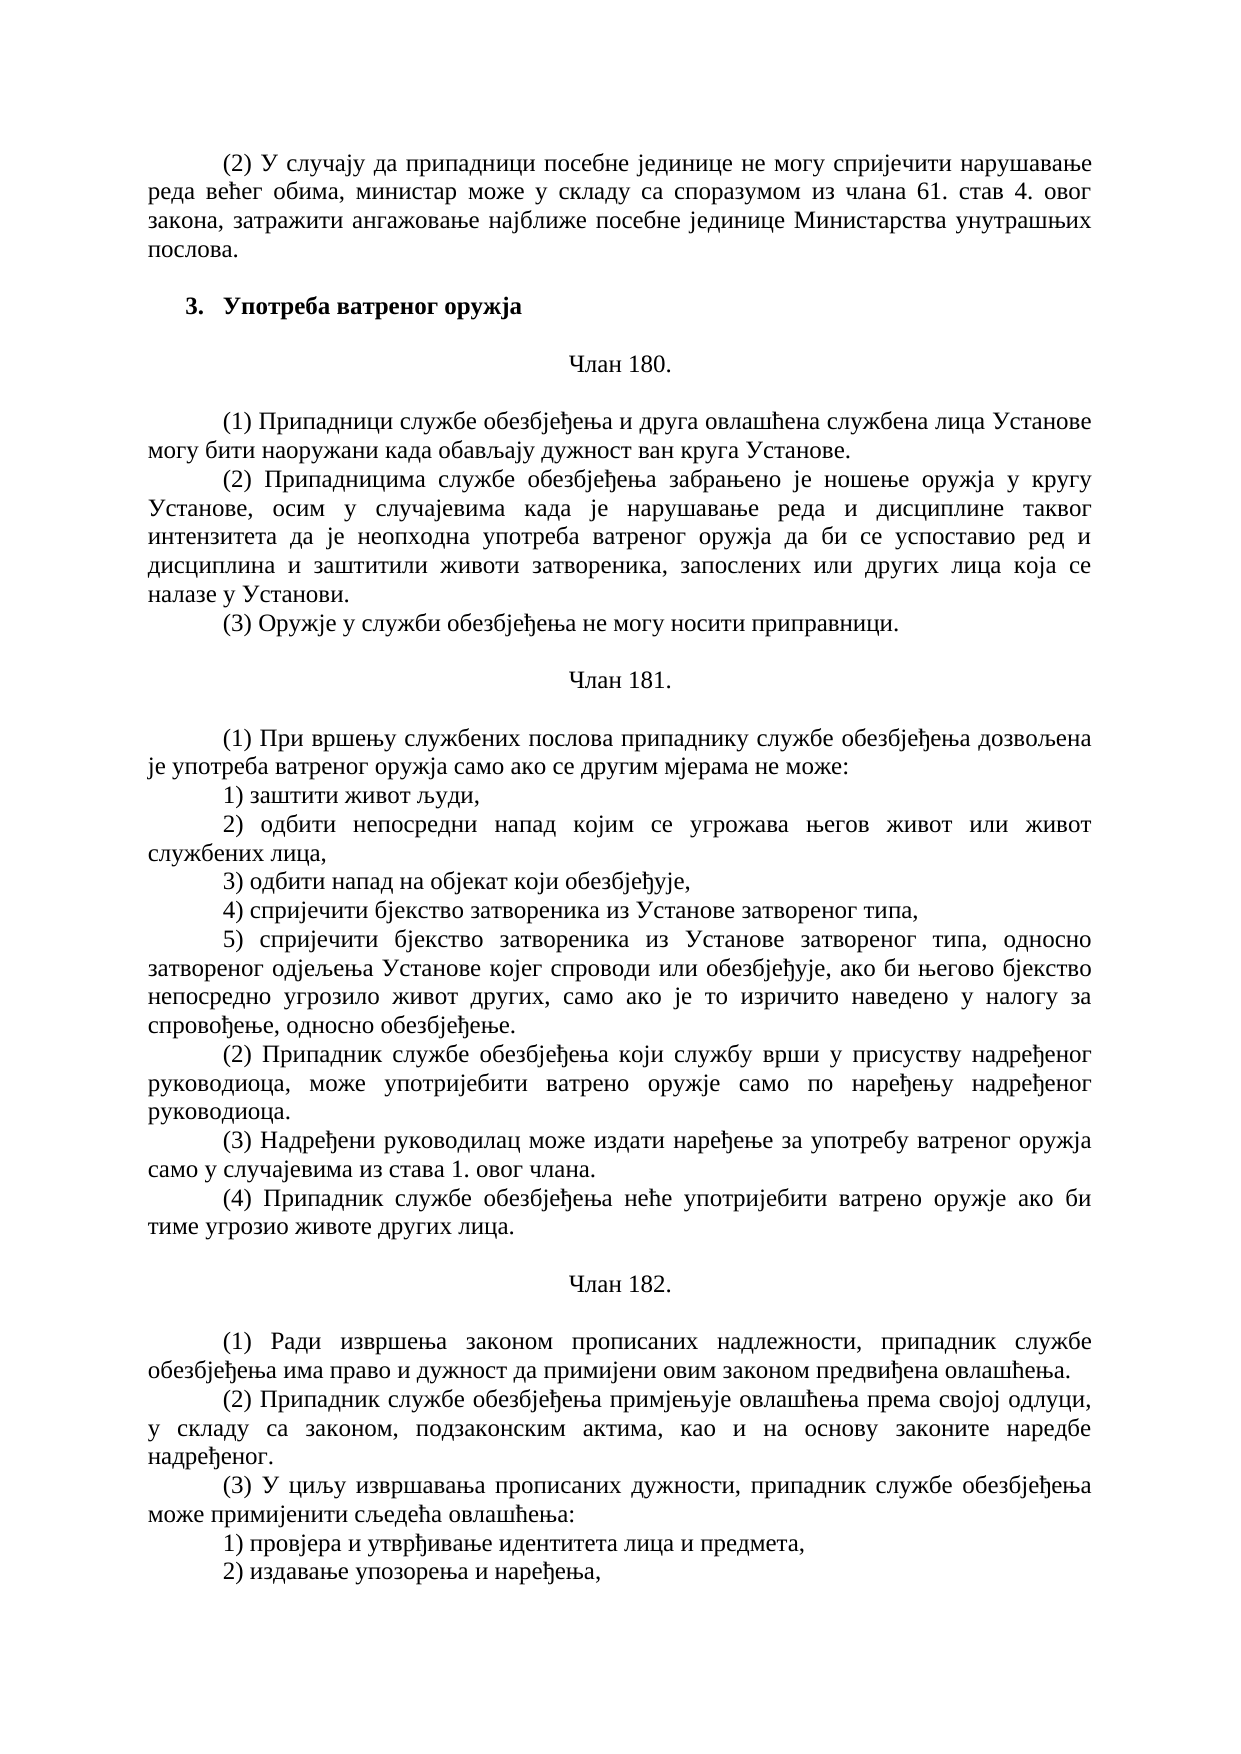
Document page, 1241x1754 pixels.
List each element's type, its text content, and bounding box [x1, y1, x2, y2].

text (4) Припадник службе обезбјеђења неће употријебити ватрено оружје ако би тиме угрозио животе других лица. [148, 1183, 1093, 1240]
text 2) издавање упозорења и наређења, [148, 1556, 1093, 1585]
text 1) провјера и утврђивање идентитета лица и предмета, [148, 1528, 1093, 1556]
text (3) Надређени руководилац може издати наређење за употребу ватреног оружја само у случајевима из става 1. овог члана. [148, 1125, 1093, 1183]
text (2) Припадницима службе обезбјеђења забрањено је ношење оружја у кругу Установе, осим у случајевима када је нарушавање реда и дисциплине таквог интензитета да је неопходна употреба ватреног оружја да би се успоставио ред и дисциплина и заштитили животи затвореника, запослених или других лица која се налазе у Установи. [148, 464, 1093, 608]
text (2) Припадник службе обезбјеђења који службу врши у присуству надређеног руководиоца, може употријебити ватрено оружје само по наређењу надређеног руководиоца. [148, 1039, 1093, 1125]
text (3) У циљу извршавања прописаних дужности, припадник службе обезбјеђења може примијенити сљедећа овлашћења: [148, 1470, 1093, 1528]
text 5) спријечити бјекство затвореника из Установе затвореног типа, односно затвореног одјељења Установе којег спроводи или обезбјеђује, ако би његово бјекство непосредно угрозило живот других, само ако је то изричито наведено у налогу за спровођење, односно обезбјеђење. [148, 924, 1093, 1039]
text (1) Припадници службе обезбјеђења и друга овлашћена службена лица Установе могу бити наоружани када обављају дужност ван круга Установе. [148, 406, 1093, 464]
text (2) Припадник службе обезбјеђења примјењује овлашћења према својој одлуци, у складу са законом, подзаконским актима, као и на основу законите наредбе надређеног. [148, 1384, 1093, 1470]
text Члан 181. [148, 665, 1093, 694]
text Члан 182. [148, 1269, 1093, 1298]
text (1) При вршењу службених послова припаднику службе обезбјеђења дозвољена је употреба ватреног оружја само ако се другим мјерама не може: [148, 723, 1093, 780]
list Употреба ватреног оружја [185, 291, 1093, 320]
text (1) Ради извршења законом прописаних надлежности, припадник службе обезбјеђења има право и дужност да примијени овим законом предвиђена овлашћења. [148, 1326, 1093, 1384]
text 2) одбити непосредни напад којим се угрожава његов живот или живот службених лица, [148, 809, 1093, 866]
text 1) заштити живот људи, [148, 780, 1093, 809]
text 3) одбити напад на објекат који обезбјеђује, [148, 866, 1093, 895]
text (3) Оружје у служби обезбјеђења не могу носити приправници. [148, 608, 1093, 636]
text Члан 180. [148, 349, 1093, 378]
text (2) У случају да припадници посебне јединице не могу спријечити нарушавање реда већег обима, министар може у складу са споразумом из члана 61. став 4. овог закона, затражити ангажовање најближе посебне јединице Министарства унутрашњих послова. [148, 148, 1093, 263]
text 4) спријечити бјекство затвореника из Установе затвореног типа, [148, 895, 1093, 924]
